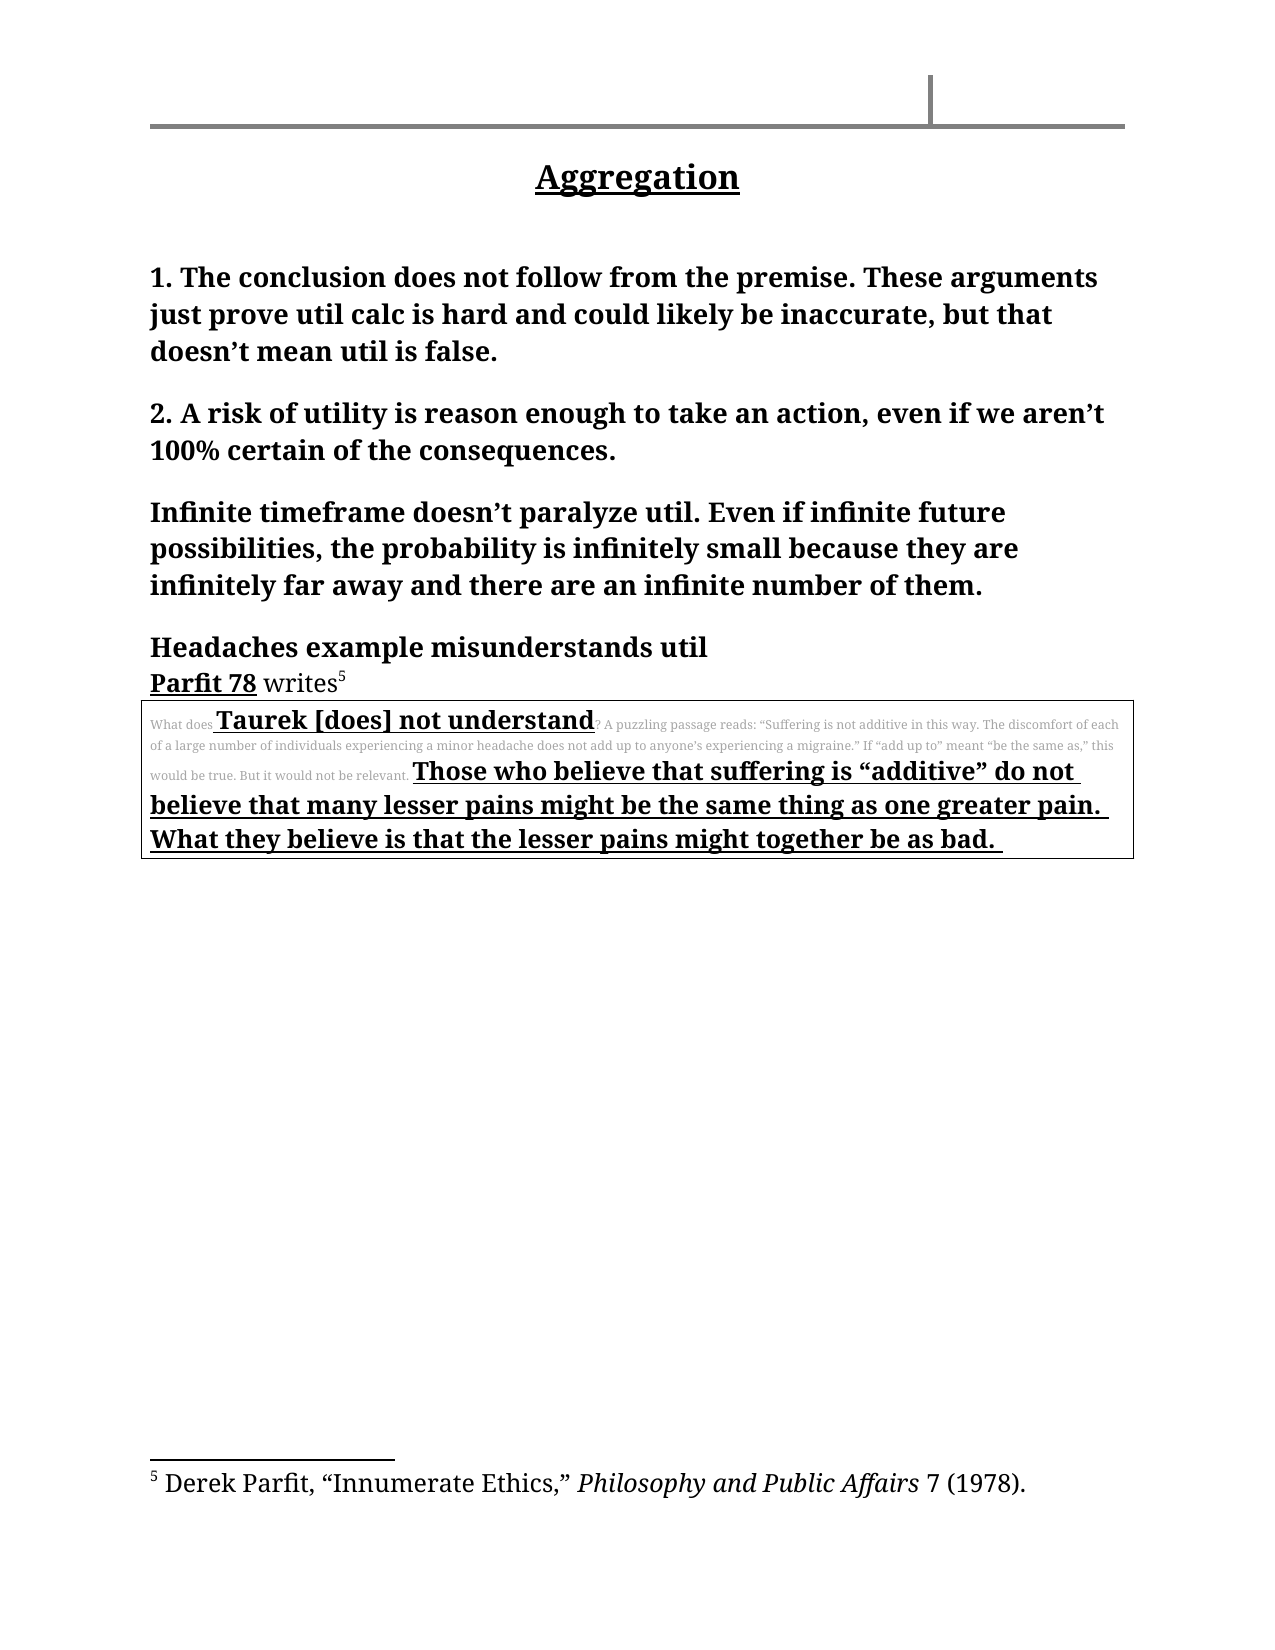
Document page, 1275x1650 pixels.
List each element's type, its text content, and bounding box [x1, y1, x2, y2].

subtitle Aggregation [150, 154, 1125, 199]
subtitle Infinite timeframe doesn’t paralyze util. Even if infinite future possibilities, the probability is infinitely small because they are infinitely far away and there are an infinite number of them. [150, 493, 1125, 604]
subtitle 2. A risk of utility is reason enough to take an action, even if we aren’t 100% certain of the consequences. [150, 394, 1125, 468]
subtitle 1. The conclusion does not follow from the premise. These arguments just prove util calc is hard and could likely be inaccurate, but that doesn’t mean util is false. [150, 259, 1125, 369]
text What does Taurek [does] not understand? A puzzling passage reads: “Suffering is not additive in this way. The discomfort of each of a large number of individuals experiencing a minor headache does not add up to anyone’s experiencing a migraine.” If “add up to” meant “be the same as,” this would be true. But it would not be relevant. Those who believe that suffering is “additive” do not believe that many lesser pains might be the same thing as one greater pain. What they believe is that the lesser pains might together be as bad. [142, 701, 1133, 858]
subtitle Headaches example misunderstands util [150, 629, 1125, 666]
text Parfit 78 writes [150, 666, 1125, 699]
